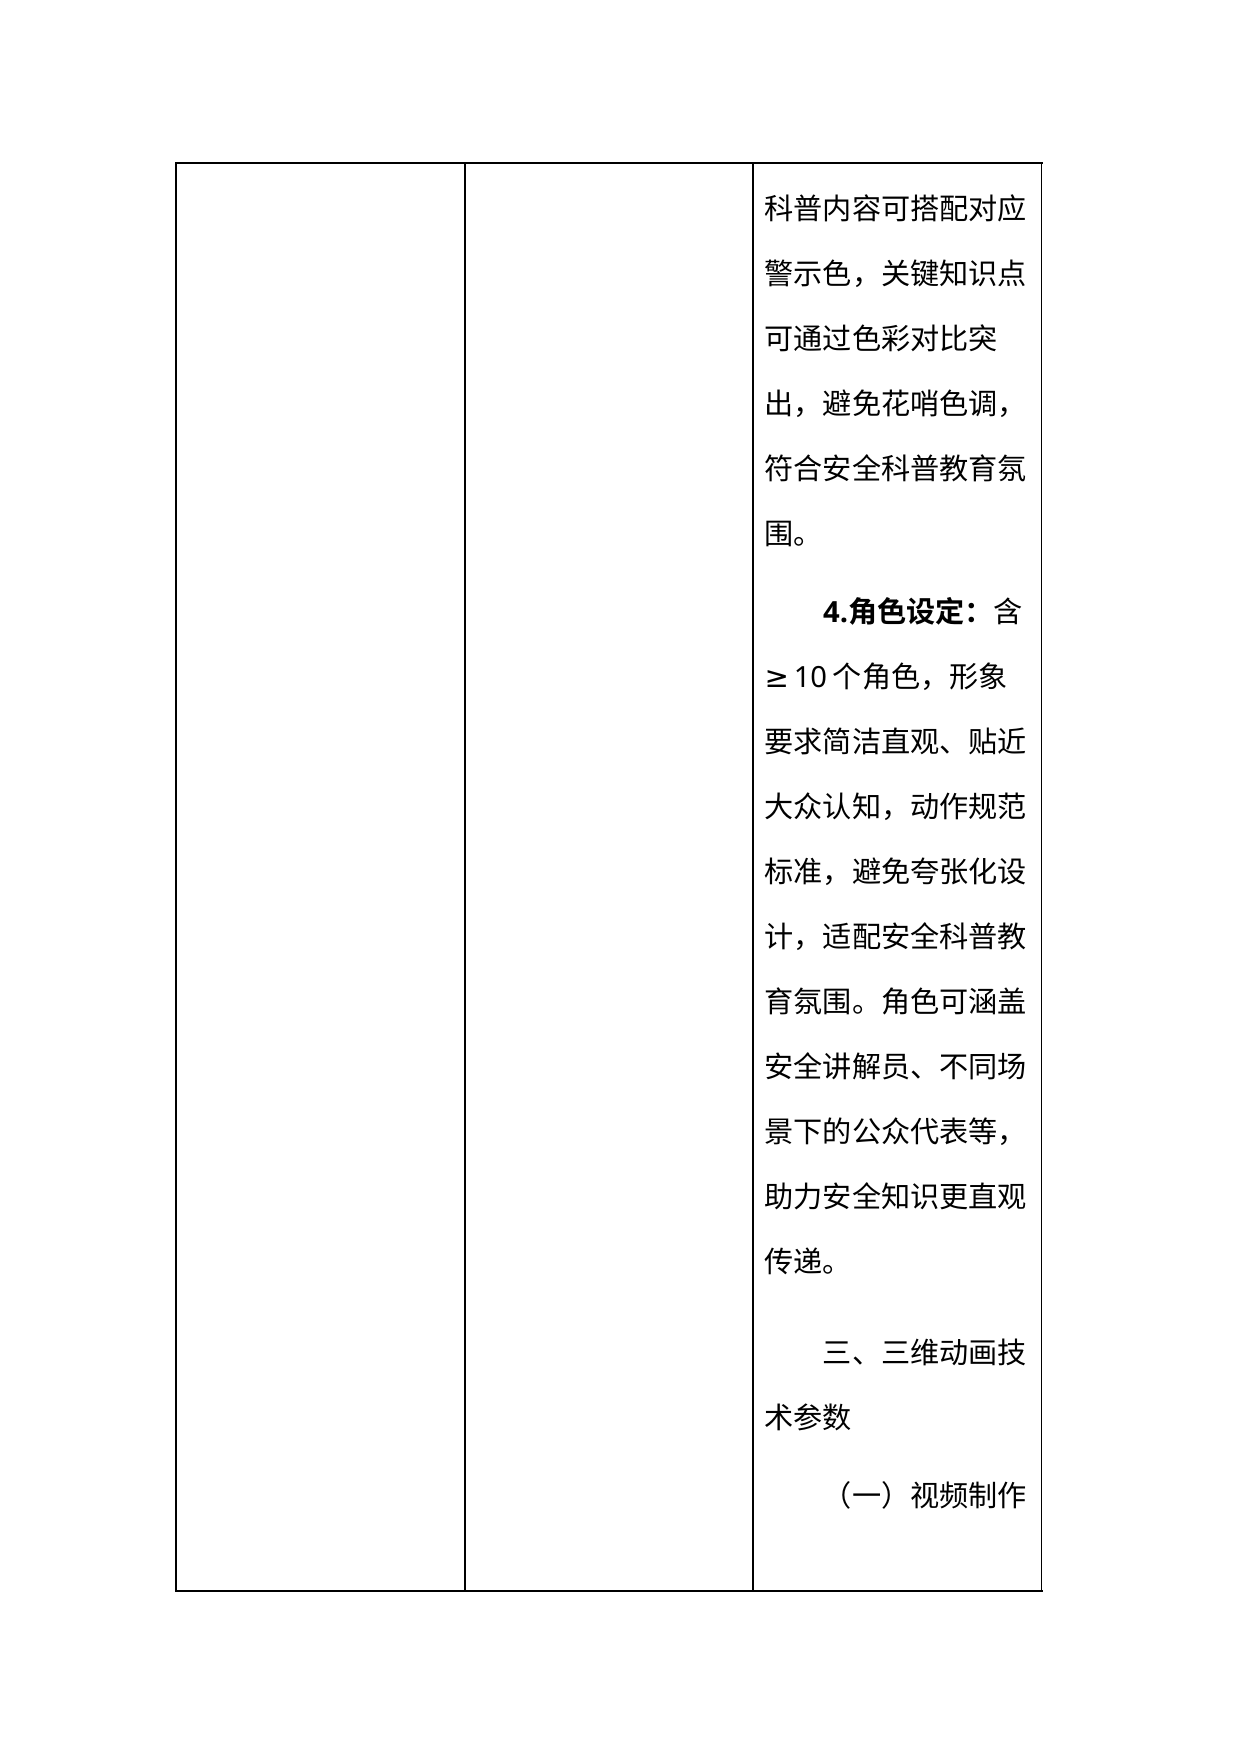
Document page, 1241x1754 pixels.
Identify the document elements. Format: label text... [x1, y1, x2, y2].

table_cell [466, 164, 752, 1590]
table_cell 1 [177, 164, 464, 1590]
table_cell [754, 164, 1041, 1590]
